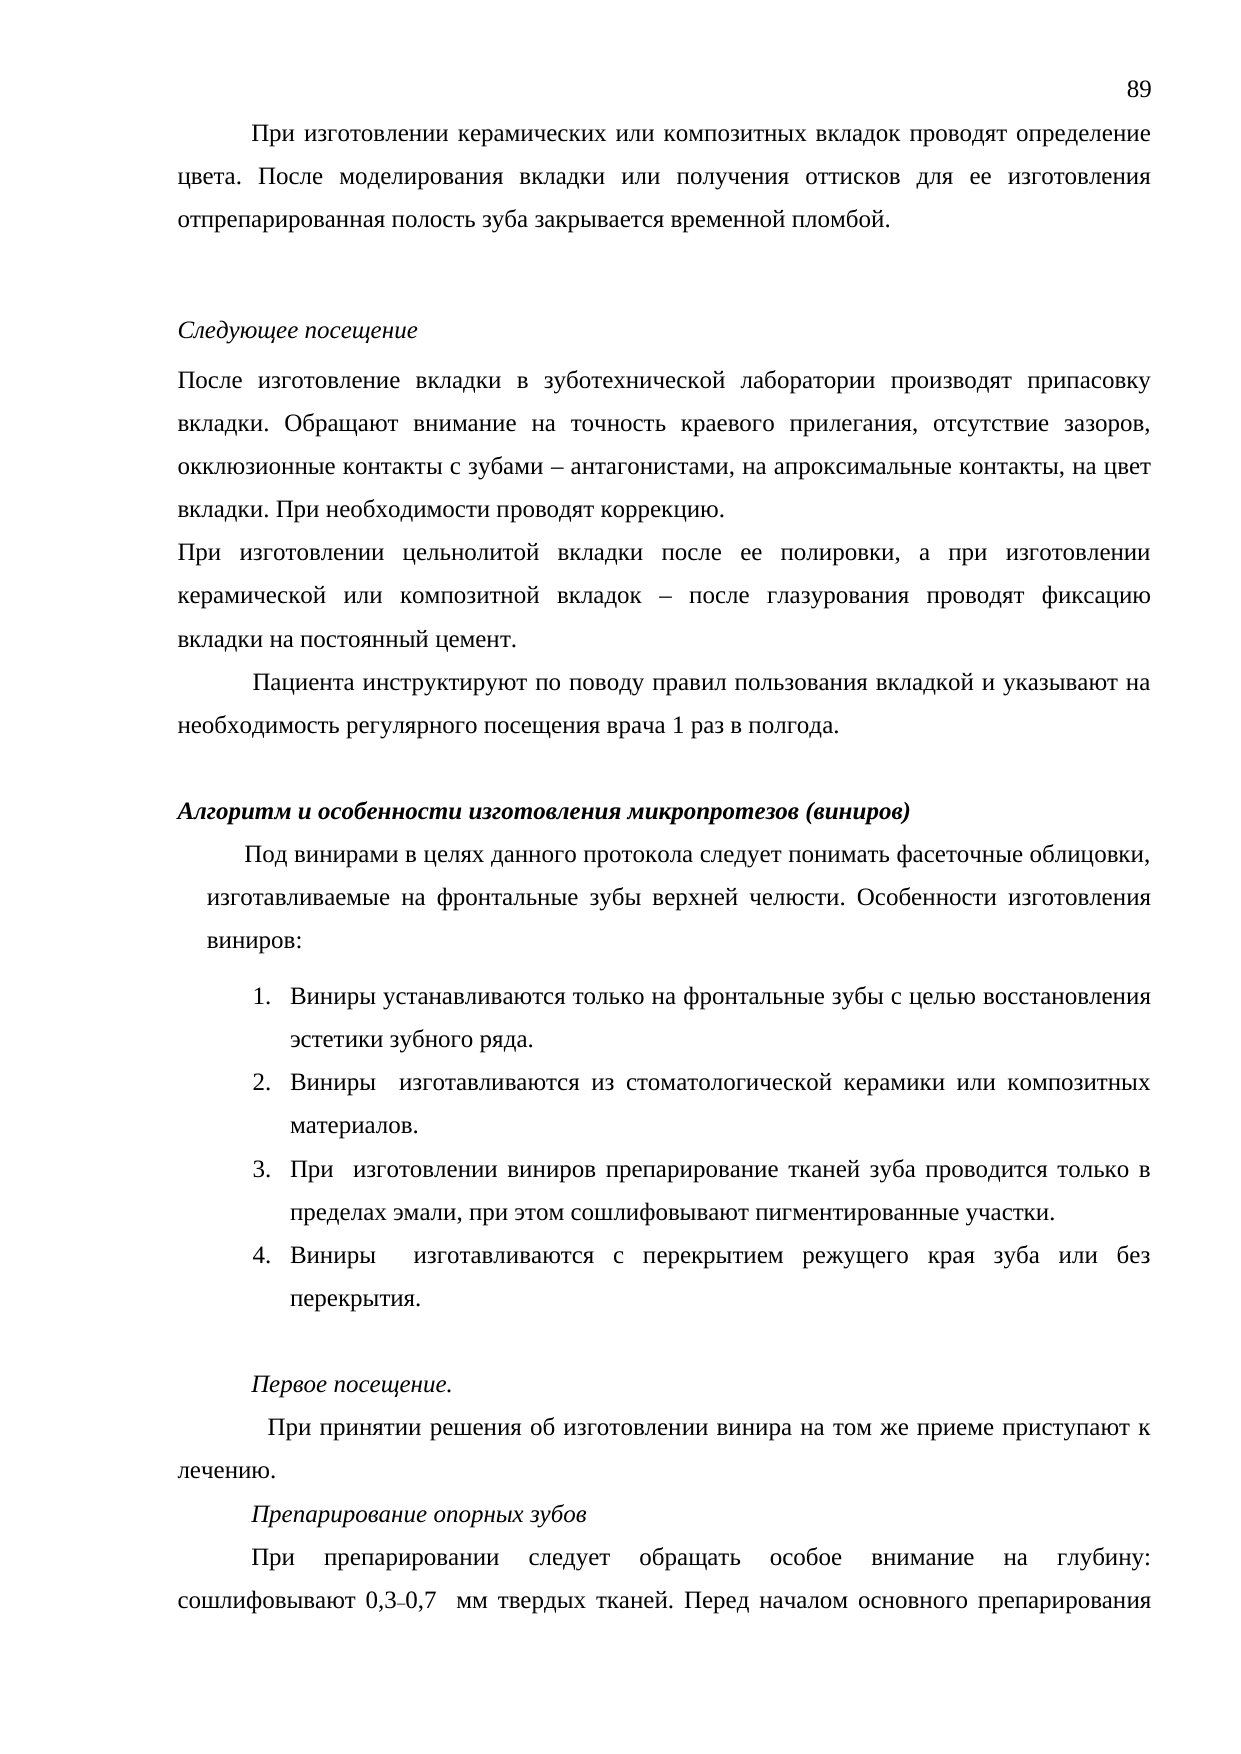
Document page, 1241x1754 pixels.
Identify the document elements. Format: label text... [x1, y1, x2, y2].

list Виниры изготавливаются из стоматологической керамики или композитных материалов. [252, 1067, 1152, 1139]
text При принятии решения об изготовлении винира на том же приеме приступают к лечению. [177, 1412, 1152, 1484]
list Виниры изготавливаются с перекрытием режущего края зуба или без перекрытия. [252, 1240, 1152, 1312]
text При изготовлении керамических или композитных вкладок проводят определение цвета. После моделирования вкладки или получения оттисков для ее изготовления отпрепарированная полость зуба закрывается временной пломбой. [177, 118, 1152, 233]
subtitle Следующее посещение [177, 316, 1152, 344]
text Первое посещение. [177, 1369, 1152, 1398]
text Алгоритм и особенности изготовления микропротезов (виниров) [177, 796, 1152, 825]
list Виниры устанавливаются только на фронтальные зубы с целью восстановления эстетики зубного ряда. [252, 981, 1152, 1053]
text После изготовление вкладки в зуботехнической лаборатории производят припасовку вкладки. Обращают внимание на точность краевого прилегания, отсутствие зазоров, окклюзионные контакты с зубами – антагонистами, на апроксимальные контакты, на цвет вкладки. При необходимости проводят коррекцию. [177, 365, 1152, 523]
list При изготовлении виниров препарирование тканей зуба проводится только в пределах эмали, при этом сошлифовывают пигментированные участки. [252, 1154, 1152, 1226]
text Препарирование опорных зубов [177, 1499, 1152, 1527]
text Пациента инструктируют по поводу правил пользования вкладкой и указывают на необходимость регулярного посещения врача 1 раз в полгода. [177, 667, 1152, 739]
text При изготовлении цельнолитой вкладки после ее полировки, а при изготовлении керамической или композитной вкладок – после глазурования проводят фиксацию вкладки на постоянный цемент. [177, 537, 1152, 652]
text Под винирами в целях данного протокола следует понимать фасеточные облицовки, изготавливаемые на фронтальные зубы верхней челюсти. Особенности изготовления виниров: [207, 839, 1152, 954]
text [177, 1542, 1152, 1614]
